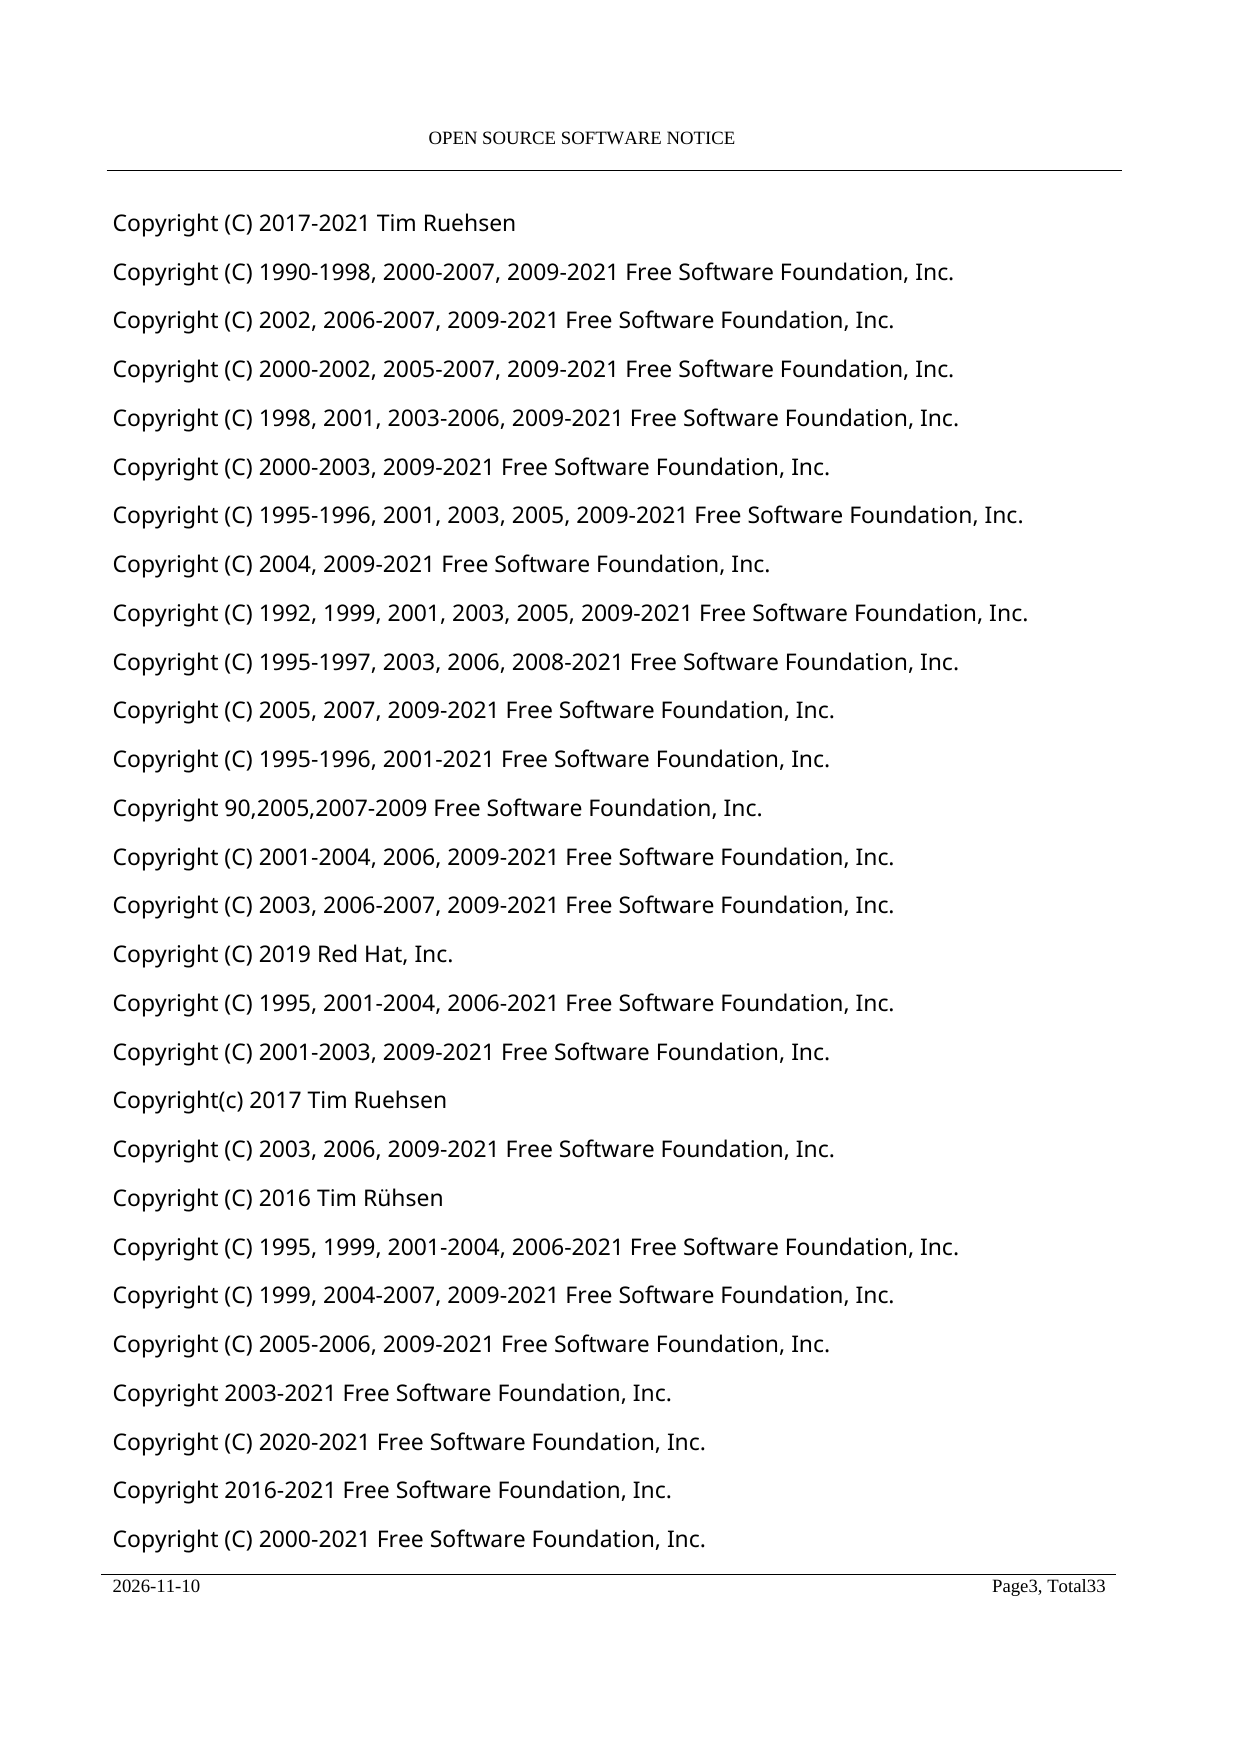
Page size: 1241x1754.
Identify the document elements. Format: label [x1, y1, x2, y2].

text [112, 206, 1128, 1555]
